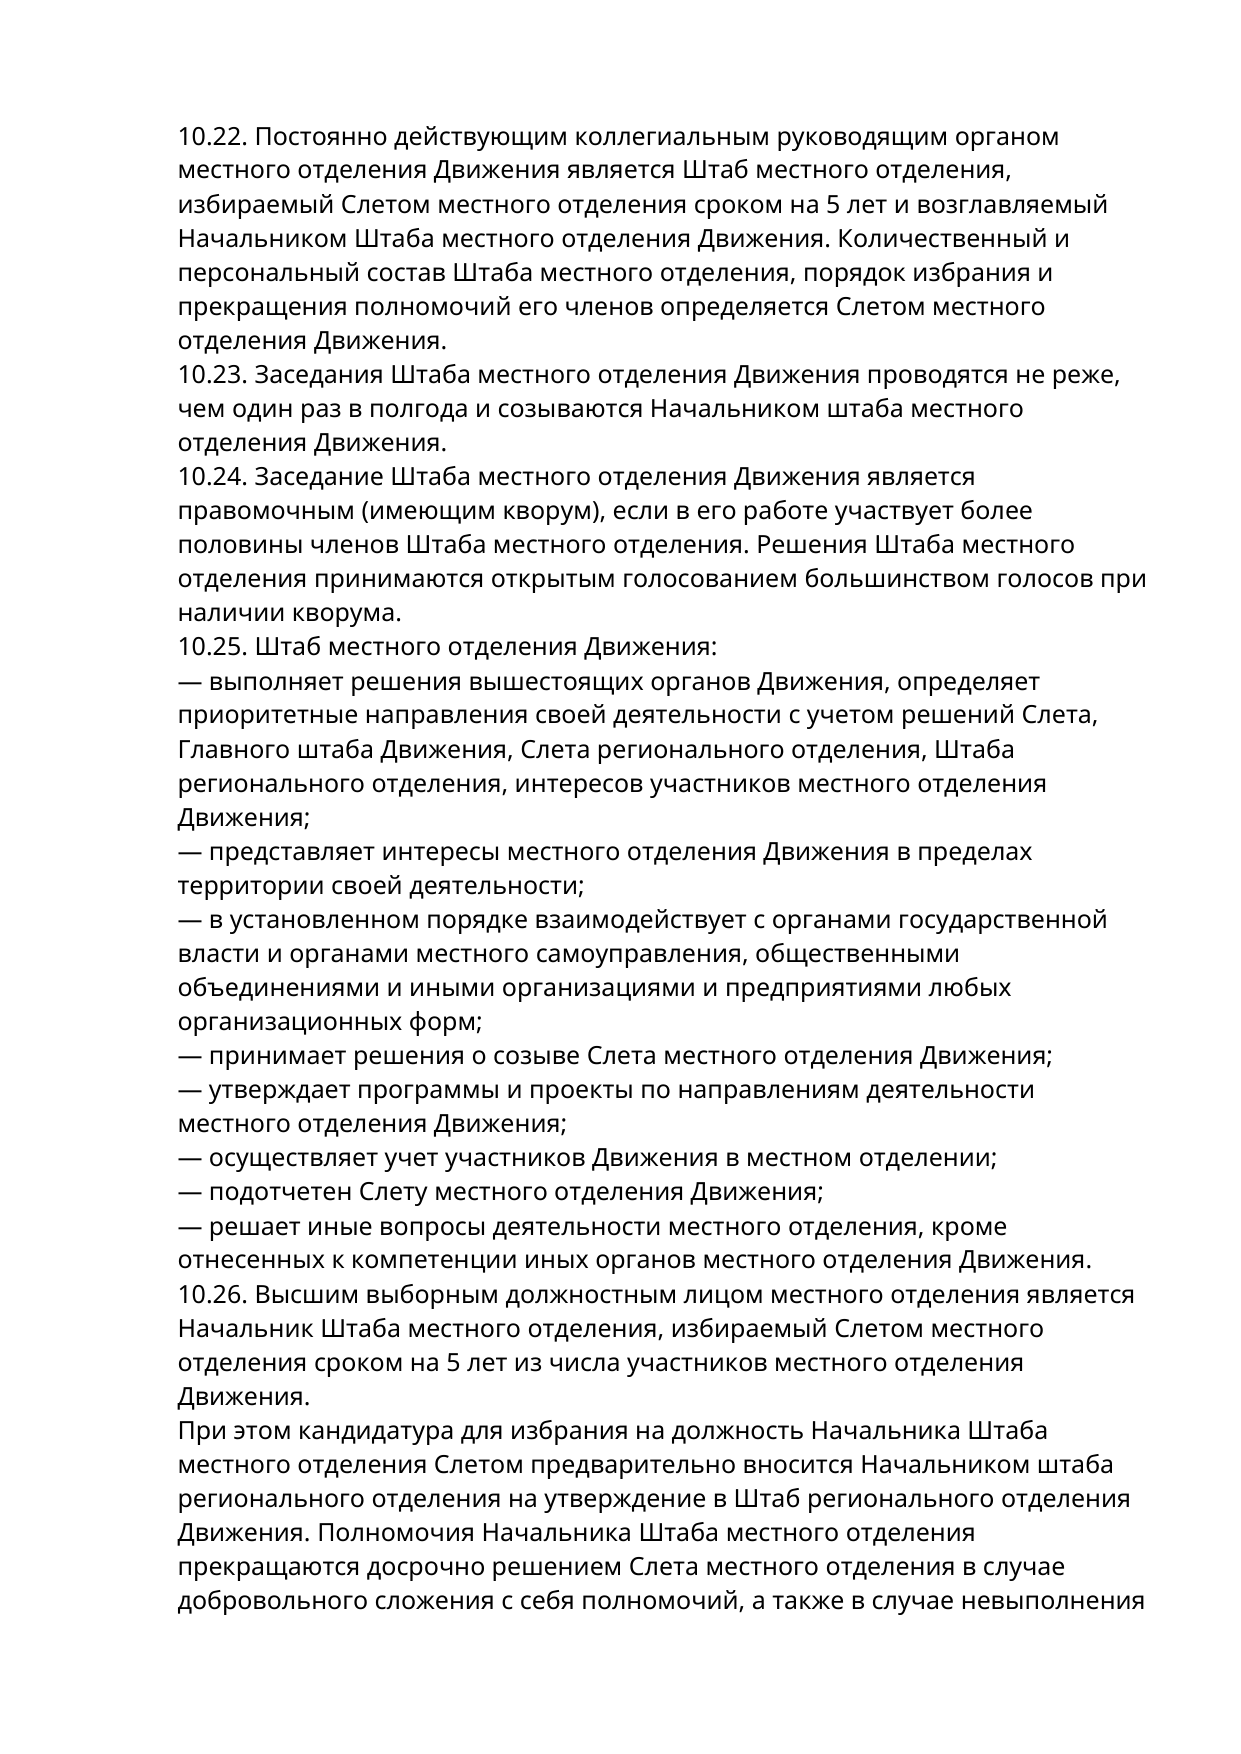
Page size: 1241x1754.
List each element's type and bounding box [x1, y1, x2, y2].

text [177, 118, 1152, 1617]
